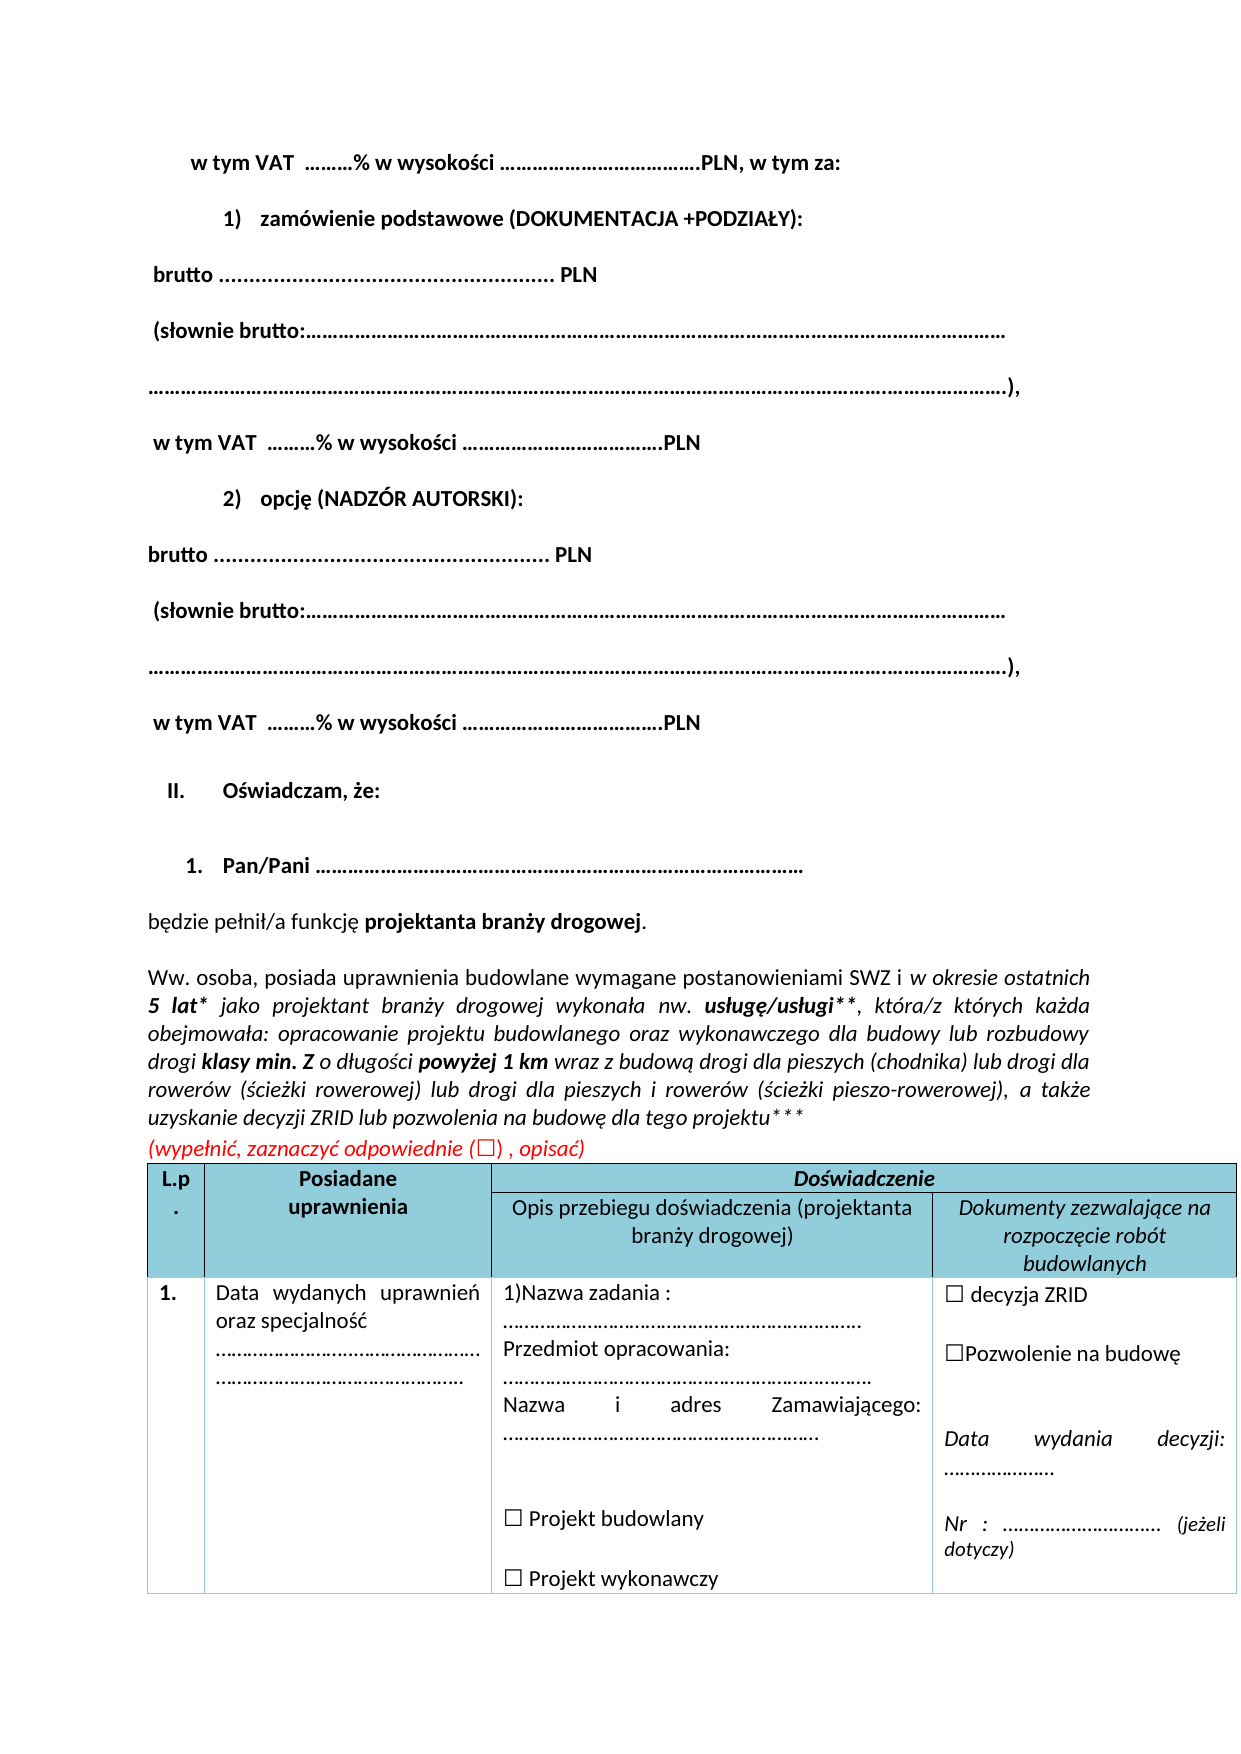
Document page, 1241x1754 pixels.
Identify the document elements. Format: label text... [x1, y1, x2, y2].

text ……………………………………………………………………………………………………………………….………………….), [148, 372, 1093, 400]
text (słownie brutto:………………………………………………………………………………………………………………… [148, 596, 1093, 624]
text Ww. osoba, posiada uprawnienia budowlane wymagane postanowieniami SWZ i w okresie ostatnich 5 lat* jako projektant branży drogowej wykonała nw. usługę/usługi**, która/z których każda obejmowała: opracowanie projektu budowlanego oraz wykonawczego dla budowy lub rozbudowy drogi klasy min. Z o długości powyżej 1 km wraz z budową drogi dla pieszych (chodnika) lub drogi dla rowerów (ścieżki rowerowej) lub drogi dla pieszych i rowerów (ścieżki pieszo-rowerowej), a także uzyskanie decyzji ZRID lub pozwolenia na budowę dla tego projektu*** [148, 963, 1091, 1132]
list zamówienie podstawowe (DOKUMENTACJA +PODZIAŁY): [223, 204, 1093, 232]
table_header Posiadane uprawnienia [205, 1164, 491, 1277]
text (wypełnić, zaznaczyć odpowiednie (☐) , opisać) [148, 1132, 1091, 1163]
text (słownie brutto:………………………………………………………………………………………………………………… [148, 316, 1093, 344]
text w tym VAT ………% w wysokości ……………………………….PLN [148, 708, 1093, 736]
list opcję (NADZÓR AUTORSKI): [223, 484, 1093, 512]
table_header Doświadczenie [492, 1164, 1236, 1192]
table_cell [492, 1278, 932, 1593]
list Pan/Pani ……………………………………………………………………………… [185, 851, 1093, 879]
text brutto ....................................................... PLN [148, 540, 1093, 568]
text brutto ....................................................... PLN [148, 260, 1093, 288]
text w tym VAT ………% w wysokości ……………………………….PLN, w tym za: [185, 148, 1093, 176]
table_cell Dokumenty zezwalające na rozpoczęcie robót budowlanych [933, 1193, 1236, 1277]
list Oświadczam, że: [185, 777, 1093, 804]
text ……………………………………………………………………………………………………………………….………………….), [148, 652, 1093, 680]
table_cell Opis przebiegu doświadczenia (projektanta branży drogowej) [492, 1193, 932, 1277]
text będzie pełnił/a funkcję projektanta branży drogowej. [148, 907, 1093, 935]
table_cell 1. [148, 1278, 204, 1593]
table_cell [205, 1278, 491, 1593]
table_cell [933, 1278, 1236, 1593]
text w tym VAT ………% w wysokości ……………………………….PLN [148, 428, 1093, 456]
table_header L.p. [148, 1164, 204, 1277]
